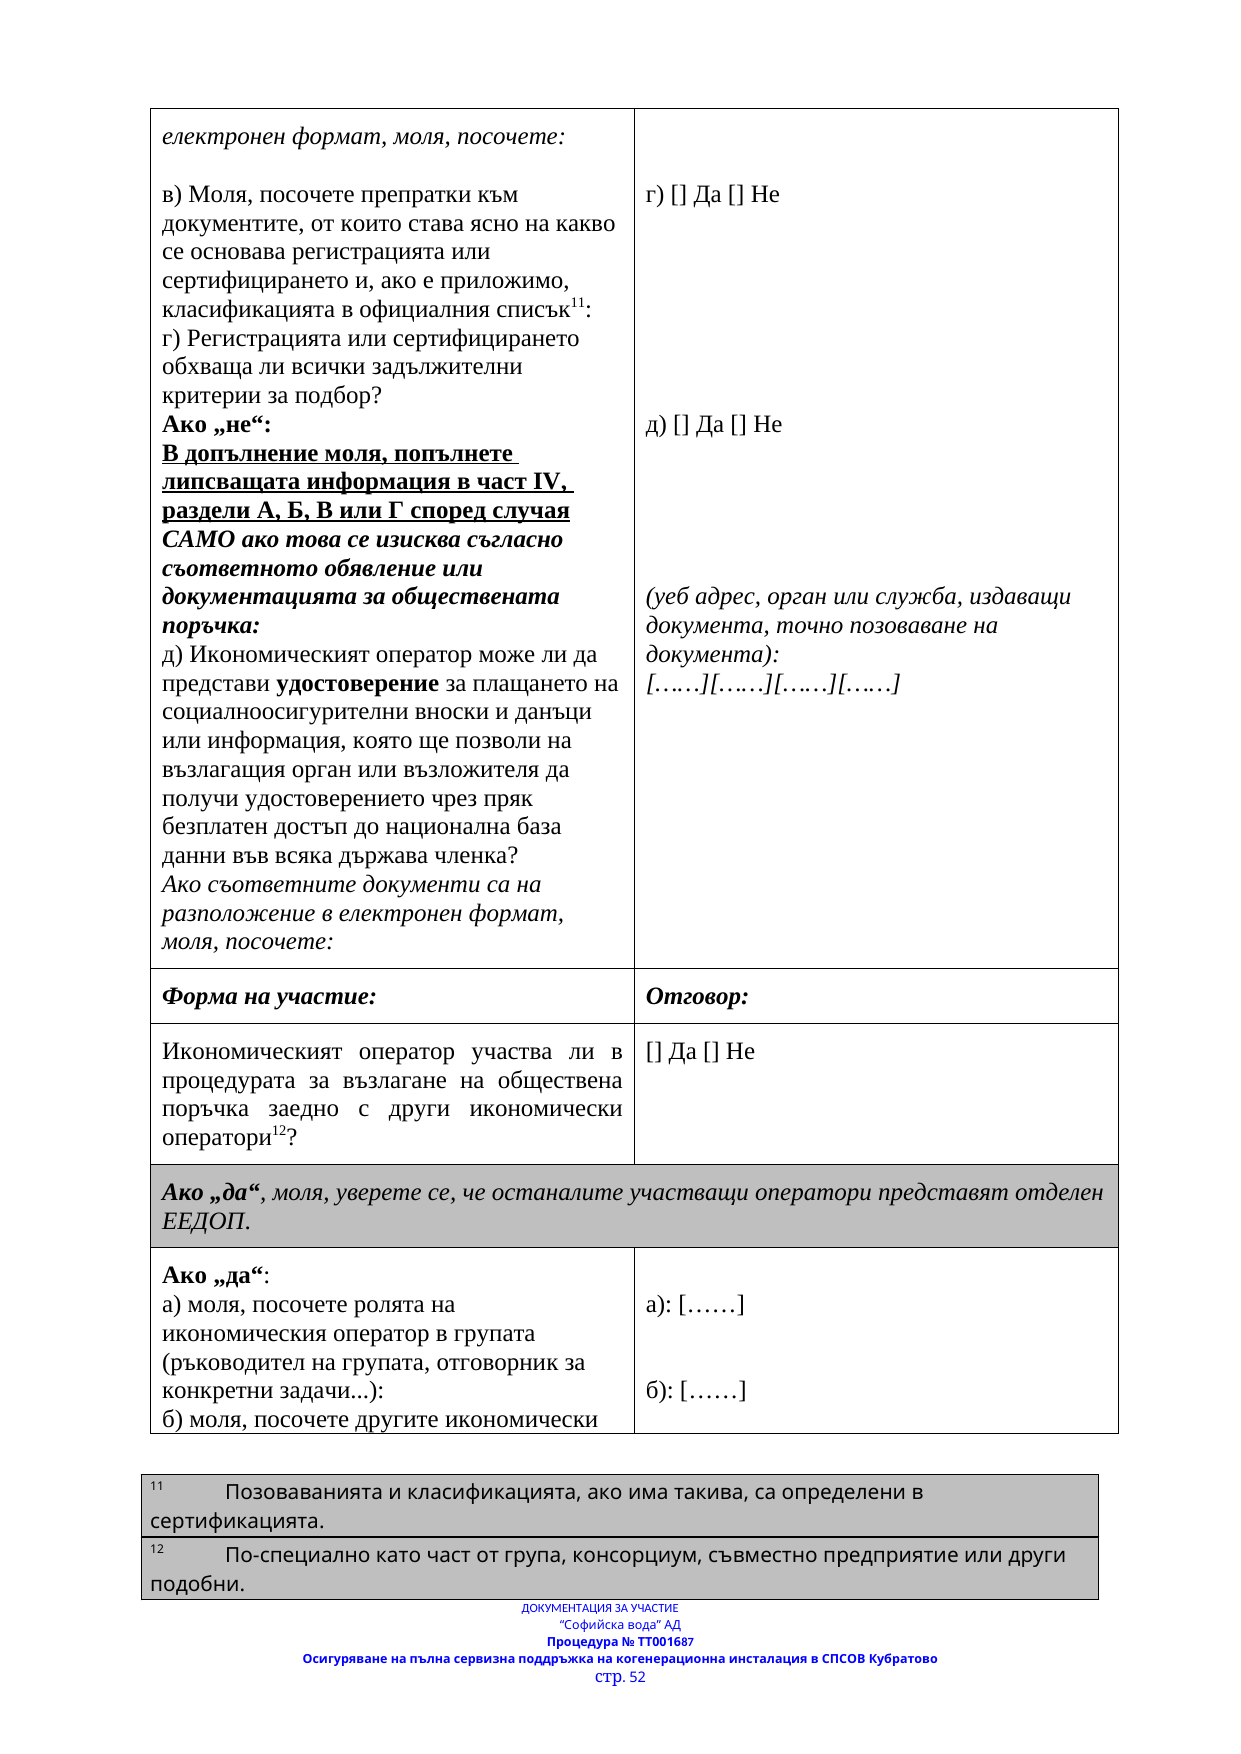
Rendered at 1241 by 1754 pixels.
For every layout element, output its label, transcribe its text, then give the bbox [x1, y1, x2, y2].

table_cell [635, 1248, 1118, 1433]
table_cell a) [……] б) (уеб адрес, орган или служба, издаващи документа, точно позоваване на документа): [……][……][……][……] в) [……] г) [] Да [] Не д) [] Да [] Не (уеб адрес, орган или служба, издаващи документа, точно позоваване на документа): [……][……][……][……] [635, 109, 1118, 968]
table_cell [] Да [] Не [635, 1024, 1118, 1163]
table_cell Ако „да“, моля, уверете се, че останалите участващи оператори представят отделен ЕЕДОП. [151, 1165, 1118, 1247]
table_cell Отговор: [635, 969, 1118, 1022]
table_cell Икономическият оператор участва ли в процедурата за възлагане на обществена поръчка заедно с други икономически оператори? [151, 1024, 634, 1163]
table_cell Форма на участие: [151, 969, 634, 1022]
table_cell Ако „да“: Моля, отговорете на въпросите в останалите части от този раздел, раздел Б и, когато е целесъобразно, раздел В от тази част, попълнете част V, когато е приложимо, и при всички случаи попълнете и подпишете част VI. а) Моля посочете наименованието на списъка или сертификата и съответния регистрационен или сертификационен номер, ако е приложимо: б) Ако сертификатът за регистрацията или за сертифицирането е наличен в електронен формат, моля, посочете: в) Моля, посочете препратки към документите, от които става ясно на какво се основава регистрацията или сертифицирането и, ако е приложимо, класификацията в официалния списък: г) Регистрацията или сертифицирането обхваща ли всички задължителни критерии за подбор? Ако „не“: В допълнение моля, попълнете липсващата информация в част ІV, раздели А, Б, В или Г според случая САМО ако това се изисква съгласно съответното обявление или документацията за обществената поръчка: д) Икономическият оператор може ли да представи удостоверение за плащането на социалноосигурителни вноски и данъци или информация, която ще позволи на възлагащия орган или възложителя да получи удостоверението чрез пряк безплатен достъп до национална база данни във всяка държава членка? Ако съответните документи са на разположение в електронен формат, моля, посочете: [151, 109, 634, 968]
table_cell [151, 1248, 634, 1433]
